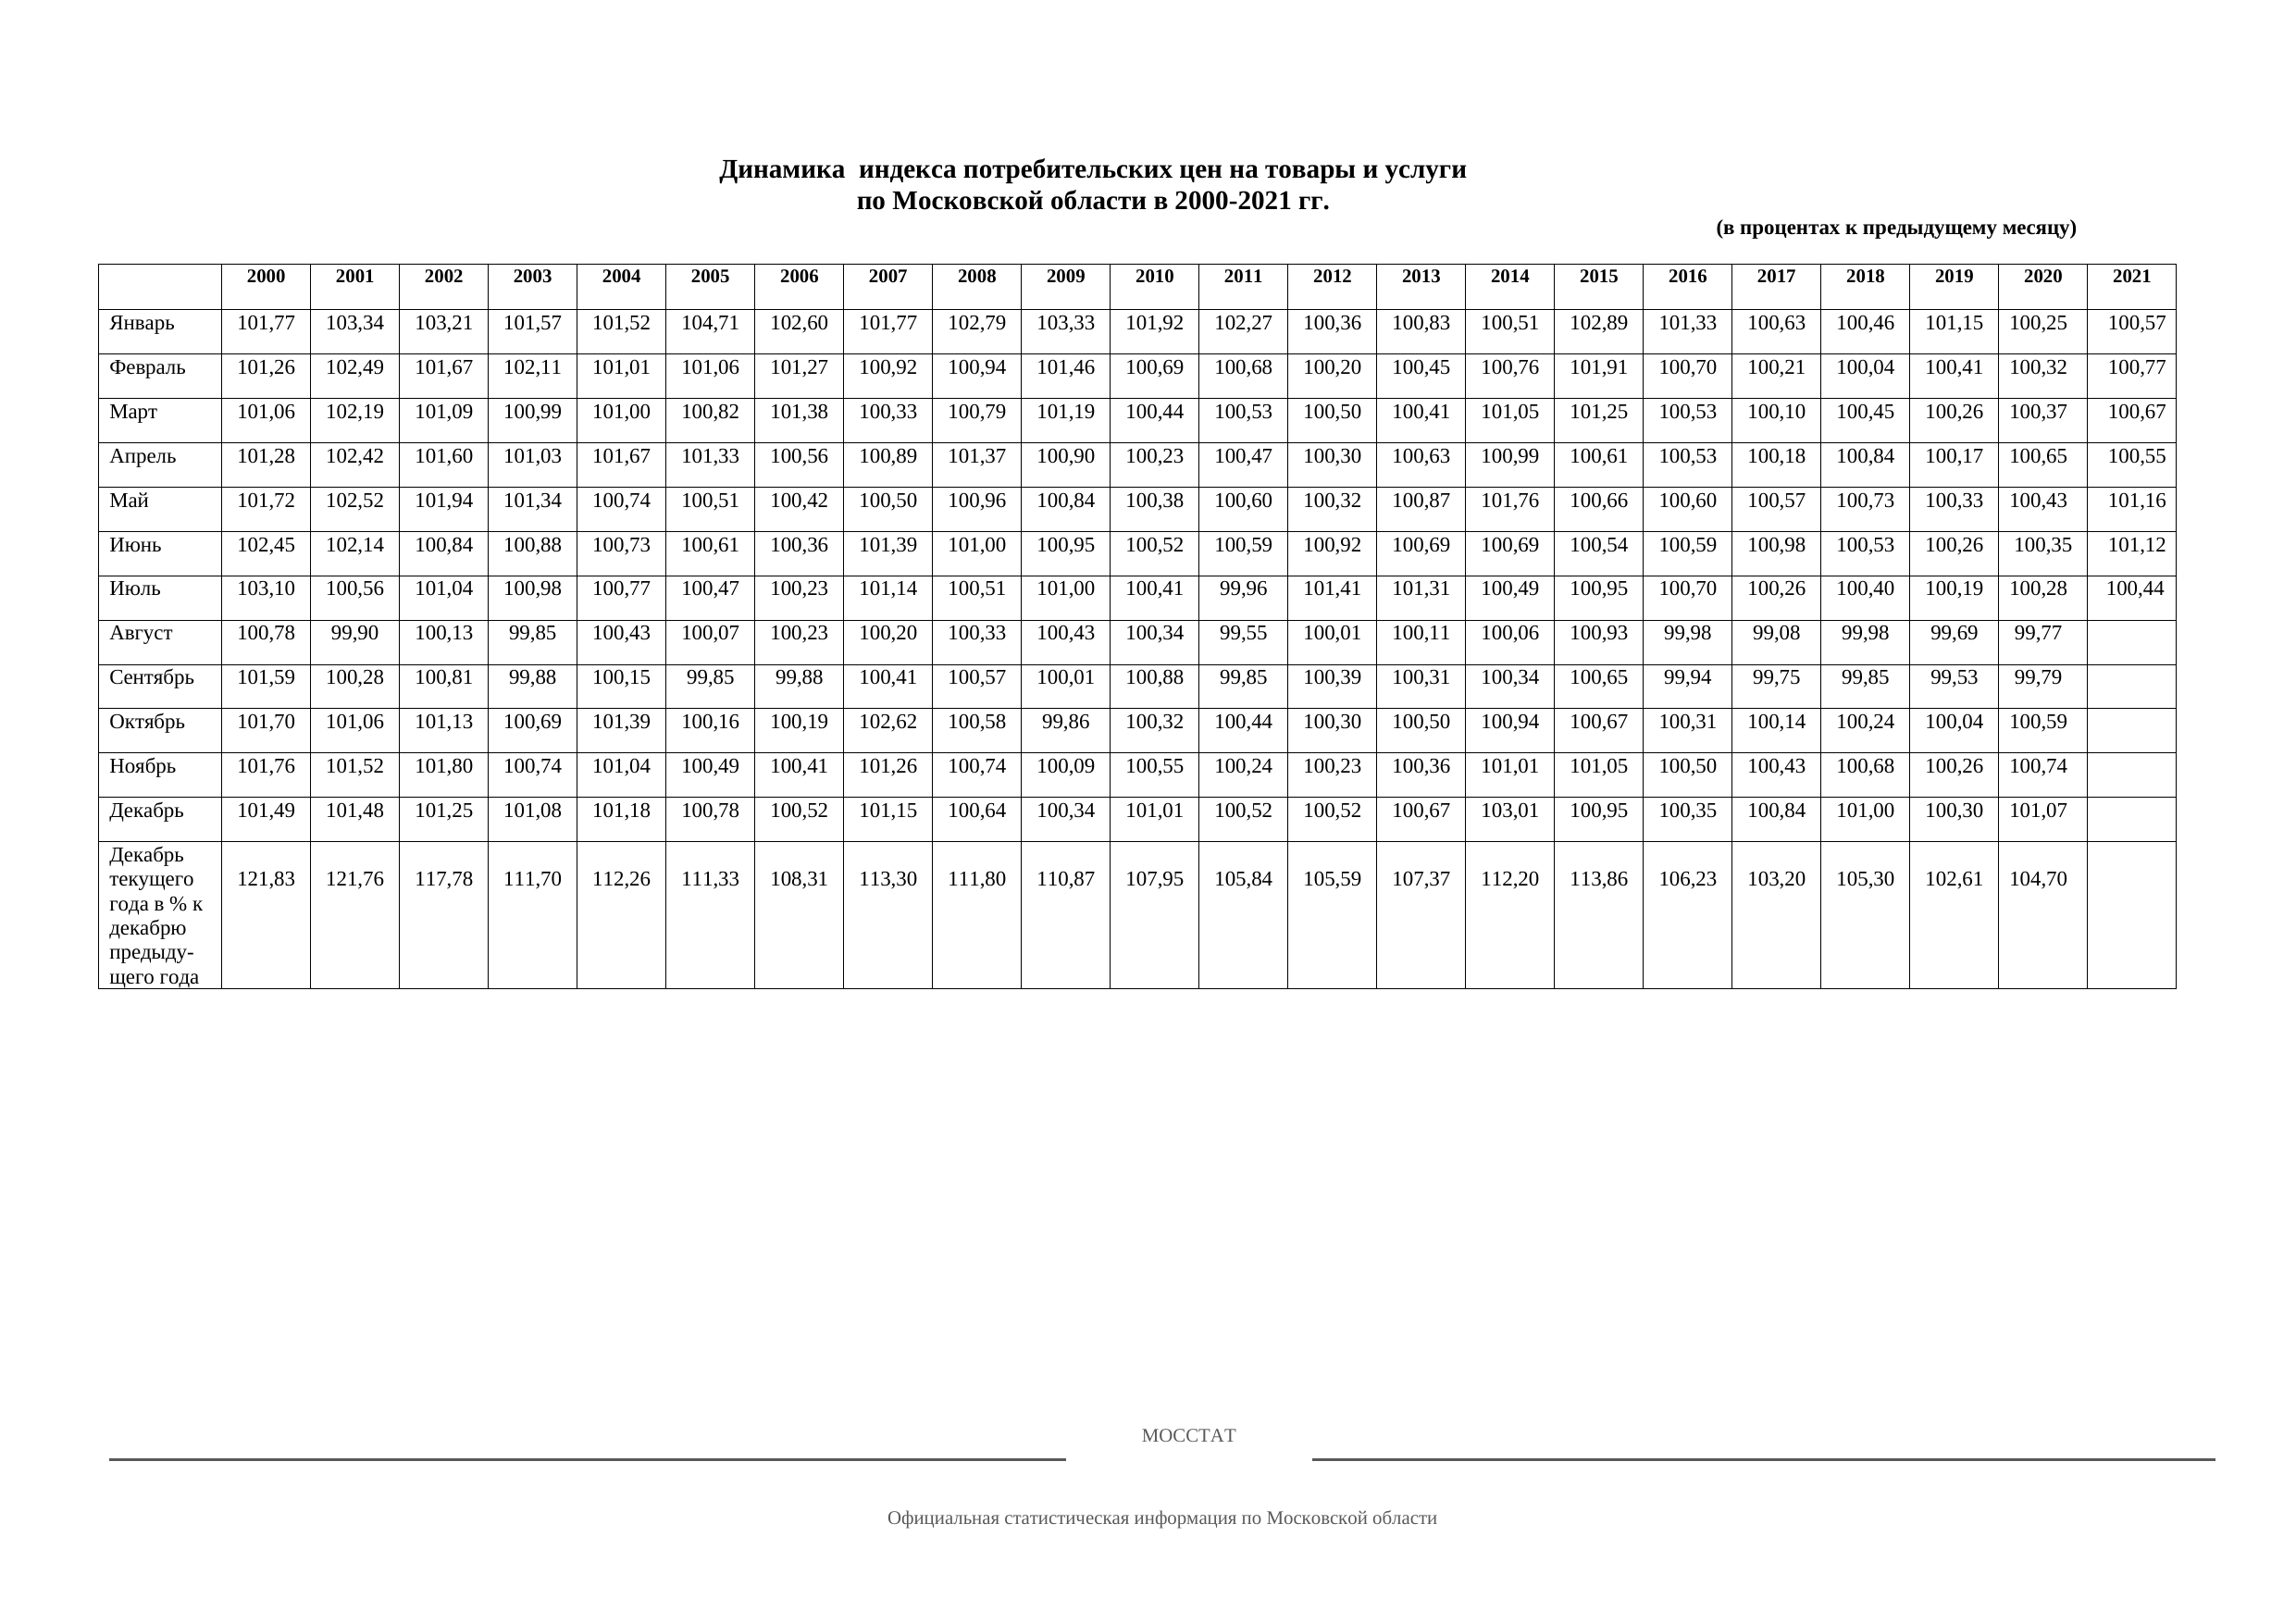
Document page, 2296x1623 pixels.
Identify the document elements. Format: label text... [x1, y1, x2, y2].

table_cell 100,78 [666, 798, 754, 841]
table_cell 101,67 [577, 443, 665, 487]
table_cell 101,33 [1644, 310, 1731, 353]
table_cell 2011 [1199, 265, 1287, 309]
table_cell 100,74 [1999, 753, 2087, 797]
table_cell 100,67 [1555, 709, 1643, 752]
table_cell 100,58 [933, 709, 1021, 752]
table_cell 100,32 [1288, 488, 1376, 531]
table_cell 106,23 [1644, 842, 1731, 988]
table_cell 2021 [2088, 265, 2176, 309]
table_cell 100,60 [1644, 488, 1731, 531]
table_cell 101,01 [577, 354, 665, 398]
table_cell [2088, 842, 2176, 988]
table_cell 100,28 [1999, 576, 2087, 619]
table_cell 101,00 [1821, 798, 1909, 841]
table_cell 100,43 [1022, 621, 1110, 663]
table_cell 108,31 [755, 842, 843, 988]
table_cell 100,33 [933, 621, 1021, 663]
table_cell 100,06 [1466, 621, 1554, 663]
table_cell 100,68 [1821, 753, 1909, 797]
table_cell 2006 [755, 265, 843, 309]
table_cell 104,70 [1999, 842, 2087, 988]
table_cell 111,70 [489, 842, 577, 988]
table_cell 2010 [1111, 265, 1198, 309]
table_cell 100,65 [1999, 443, 2087, 487]
table_cell 99,98 [1821, 621, 1909, 663]
table_cell 100,50 [1377, 709, 1465, 752]
table_cell 100,63 [1732, 310, 1820, 353]
table_cell Май [99, 488, 221, 531]
table_cell 111,80 [933, 842, 1021, 988]
table_cell 99,08 [1732, 621, 1820, 663]
table_cell Январь [99, 310, 221, 353]
table_cell 100,19 [1910, 576, 1998, 619]
table_cell 100,33 [1910, 488, 1998, 531]
table_cell 100,61 [1555, 443, 1643, 487]
table_cell 100,92 [844, 354, 932, 398]
table_cell 100,55 [2088, 443, 2176, 487]
table_cell 100,50 [1644, 753, 1731, 797]
table_cell 100,84 [400, 532, 488, 576]
table_cell 101,33 [666, 443, 754, 487]
table_cell 100,09 [1022, 753, 1110, 797]
table_cell 100,16 [666, 709, 754, 752]
table_cell 102,14 [311, 532, 399, 576]
table_cell 100,84 [1732, 798, 1820, 841]
table_cell 101,94 [400, 488, 488, 531]
table_cell 100,94 [1466, 709, 1554, 752]
table_cell 99,85 [1199, 665, 1287, 708]
table_cell 100,74 [577, 488, 665, 531]
table_cell 101,70 [222, 709, 310, 752]
table_cell Ноябрь [99, 753, 221, 797]
table_cell 100,74 [933, 753, 1021, 797]
table_cell 110,87 [1022, 842, 1110, 988]
table_cell 2017 [1732, 265, 1820, 309]
table_cell 100,98 [1732, 532, 1820, 576]
table_cell 100,83 [1377, 310, 1465, 353]
table_cell 100,50 [844, 488, 932, 531]
table_cell 101,27 [755, 354, 843, 398]
table_cell 2016 [1644, 265, 1731, 309]
table_cell 100,52 [1111, 532, 1198, 576]
table_cell 100,70 [1644, 354, 1731, 398]
table_cell 100,82 [666, 399, 754, 442]
table_cell 100,40 [1821, 576, 1909, 619]
table_cell 100,34 [1466, 665, 1554, 708]
table_cell 101,52 [311, 753, 399, 797]
table_cell 100,33 [844, 399, 932, 442]
table_cell Сентябрь [99, 665, 221, 708]
table_cell 100,45 [1377, 354, 1465, 398]
table_cell 100,67 [1377, 798, 1465, 841]
table_cell 99,77 [1999, 621, 2087, 663]
table_cell 100,23 [1288, 753, 1376, 797]
table_cell 100,65 [1555, 665, 1643, 708]
table_cell 100,34 [1111, 621, 1198, 663]
table_cell 100,92 [1288, 532, 1376, 576]
table_cell 101,05 [1555, 753, 1643, 797]
table_cell 2018 [1821, 265, 1909, 309]
table_cell 100,59 [1999, 709, 2087, 752]
table_cell 2009 [1022, 265, 1110, 309]
table_cell 100,30 [1288, 709, 1376, 752]
table_cell 103,33 [1022, 310, 1110, 353]
table_cell 101,48 [311, 798, 399, 841]
table_cell 100,53 [1644, 443, 1731, 487]
table_cell 100,70 [1644, 576, 1731, 619]
table_cell 100,18 [1732, 443, 1820, 487]
table_cell 100,36 [1288, 310, 1376, 353]
table_cell 100,53 [1199, 399, 1287, 442]
table_cell 100,78 [222, 621, 310, 663]
table_cell 100,37 [1999, 399, 2087, 442]
table_cell 101,39 [844, 532, 932, 576]
table_cell 102,11 [489, 354, 577, 398]
table_cell 101,76 [222, 753, 310, 797]
table_cell 105,30 [1821, 842, 1909, 988]
table_cell 100,77 [577, 576, 665, 619]
table_cell 117,78 [400, 842, 488, 988]
table_cell 100,26 [1910, 753, 1998, 797]
table_cell 100,49 [1466, 576, 1554, 619]
table_cell 102,19 [311, 399, 399, 442]
table_cell 2000 [222, 265, 310, 309]
table_cell 100,69 [1111, 354, 1198, 398]
table_cell 99,86 [1022, 709, 1110, 752]
table_cell 104,71 [666, 310, 754, 353]
table_cell 100,43 [1999, 488, 2087, 531]
table_cell 100,24 [1821, 709, 1909, 752]
table_cell 100,54 [1555, 532, 1643, 576]
table_cell 100,99 [489, 399, 577, 442]
table_cell (в процентах к предыдущему месяцу) [99, 215, 2088, 264]
table_cell 100,11 [1377, 621, 1465, 663]
table_cell 100,98 [489, 576, 577, 619]
table_cell 100,95 [1022, 532, 1110, 576]
table_cell 100,47 [666, 576, 754, 619]
table_cell 100,79 [933, 399, 1021, 442]
table_cell 101,52 [577, 310, 665, 353]
table_cell 99,88 [489, 665, 577, 708]
table_cell 100,36 [1377, 753, 1465, 797]
table_cell 2008 [933, 265, 1021, 309]
table_cell 100,23 [1111, 443, 1198, 487]
table_cell 100,38 [1111, 488, 1198, 531]
table_cell 100,13 [400, 621, 488, 663]
table_cell 107,37 [1377, 842, 1465, 988]
table_cell 101,16 [2088, 488, 2176, 531]
table_cell 100,76 [1466, 354, 1554, 398]
table_cell 100,04 [1821, 354, 1909, 398]
table_cell 101,34 [489, 488, 577, 531]
table_cell 101,19 [1022, 399, 1110, 442]
table_cell 101,15 [844, 798, 932, 841]
table_cell 100,23 [755, 576, 843, 619]
table_cell 100,64 [933, 798, 1021, 841]
table_cell 100,20 [844, 621, 932, 663]
table_cell Октябрь [99, 709, 221, 752]
table_cell 2020 [1999, 265, 2087, 309]
table_cell 113,30 [844, 842, 932, 988]
table_cell Июнь [99, 532, 221, 576]
table_cell 100,26 [1732, 576, 1820, 619]
table_cell 99,88 [755, 665, 843, 708]
table_cell 100,26 [1910, 532, 1998, 576]
table_cell 113,86 [1555, 842, 1643, 988]
table_cell 100,15 [577, 665, 665, 708]
table_cell 100,41 [1910, 354, 1998, 398]
table_cell 2013 [1377, 265, 1465, 309]
table_cell 101,00 [577, 399, 665, 442]
table_cell 100,77 [2088, 354, 2176, 398]
table_cell 100,63 [1377, 443, 1465, 487]
table_cell 100,69 [1466, 532, 1554, 576]
table_cell 100,01 [1288, 621, 1376, 663]
table_cell 100,20 [1288, 354, 1376, 398]
table_cell 112,26 [577, 842, 665, 988]
table_cell 100,50 [1288, 399, 1376, 442]
table_cell 100,88 [489, 532, 577, 576]
table_cell Август [99, 621, 221, 663]
table_cell 100,57 [2088, 310, 2176, 353]
table_cell 102,27 [1199, 310, 1287, 353]
table_cell 101,49 [222, 798, 310, 841]
table_cell 101,12 [2088, 532, 2176, 576]
table_cell 105,59 [1288, 842, 1376, 988]
table_cell 101,07 [1999, 798, 2087, 841]
table_cell 100,69 [1377, 532, 1465, 576]
table_cell 100,25 [1999, 310, 2087, 353]
table_cell 100,35 [1644, 798, 1731, 841]
table_cell 100,73 [577, 532, 665, 576]
table_cell 100,41 [1111, 576, 1198, 619]
table_cell 100,57 [1732, 488, 1820, 531]
table_cell 100,56 [311, 576, 399, 619]
table_cell 100,53 [1821, 532, 1909, 576]
table_cell 100,44 [1199, 709, 1287, 752]
table_cell 100,87 [1377, 488, 1465, 531]
table_cell 100,84 [1022, 488, 1110, 531]
table_cell 100,52 [1199, 798, 1287, 841]
table_cell 100,45 [1821, 399, 1909, 442]
table_cell 99,79 [1999, 665, 2087, 708]
table_cell 100,24 [1199, 753, 1287, 797]
table_cell 105,84 [1199, 842, 1287, 988]
table_cell 100,35 [1999, 532, 2087, 576]
table_cell 100,99 [1466, 443, 1554, 487]
table_cell 101,67 [400, 354, 488, 398]
table_cell 100,14 [1732, 709, 1820, 752]
table_cell 100,53 [1644, 399, 1731, 442]
table_cell 100,01 [1022, 665, 1110, 708]
table_cell 2012 [1288, 265, 1376, 309]
table_cell 100,52 [1288, 798, 1376, 841]
table_cell 2003 [489, 265, 577, 309]
table_cell 101,09 [400, 399, 488, 442]
table_cell 107,95 [1111, 842, 1198, 988]
table_cell 99,96 [1199, 576, 1287, 619]
table_cell 99,85 [666, 665, 754, 708]
table_cell 101,04 [400, 576, 488, 619]
table_cell 100,68 [1199, 354, 1287, 398]
table_cell [2088, 621, 2176, 663]
table_cell 100,52 [755, 798, 843, 841]
table_cell 2004 [577, 265, 665, 309]
table_cell 102,45 [222, 532, 310, 576]
table_cell 2019 [1910, 265, 1998, 309]
table_cell Июль [99, 576, 221, 619]
table_cell 101,80 [400, 753, 488, 797]
table_header Динамика индекса потребительских цен на товары и услуги по Московской области в 2000-2021 гг. [99, 153, 2088, 215]
table_cell 100,44 [2088, 576, 2176, 619]
table_cell 2001 [311, 265, 399, 309]
table_cell 100,57 [933, 665, 1021, 708]
table_cell 101,26 [222, 354, 310, 398]
table_cell 100,28 [311, 665, 399, 708]
table_cell 100,94 [933, 354, 1021, 398]
table_cell 102,42 [311, 443, 399, 487]
table_cell 102,49 [311, 354, 399, 398]
table_cell 103,20 [1732, 842, 1820, 988]
table_cell 121,83 [222, 842, 310, 988]
table_cell 100,95 [1555, 576, 1643, 619]
table_cell 101,05 [1466, 399, 1554, 442]
table_cell 100,46 [1821, 310, 1909, 353]
table_cell 101,06 [311, 709, 399, 752]
table_cell 100,21 [1732, 354, 1820, 398]
table_cell 101,76 [1466, 488, 1554, 531]
table_cell Март [99, 399, 221, 442]
table_cell 99,98 [1644, 621, 1731, 663]
table_cell Декабрь текущего года в % к декабрю предыду-щего года [99, 842, 221, 988]
table_cell 99,94 [1644, 665, 1731, 708]
table_cell 111,33 [666, 842, 754, 988]
table_cell 101,57 [489, 310, 577, 353]
table_cell 100,88 [1111, 665, 1198, 708]
table_cell 103,10 [222, 576, 310, 619]
table_cell 102,79 [933, 310, 1021, 353]
table_cell 101,13 [400, 709, 488, 752]
table_cell 100,39 [1288, 665, 1376, 708]
table_cell 99,53 [1910, 665, 1998, 708]
table_cell 99,69 [1910, 621, 1998, 663]
table_cell 100,41 [755, 753, 843, 797]
table_cell 101,00 [1022, 576, 1110, 619]
table_cell 101,41 [1288, 576, 1376, 619]
table_cell 102,61 [1910, 842, 1998, 988]
table_cell 99,90 [311, 621, 399, 663]
table_cell 100,74 [489, 753, 577, 797]
table_cell 102,60 [755, 310, 843, 353]
table_cell 100,49 [666, 753, 754, 797]
table_cell 100,30 [1910, 798, 1998, 841]
table_cell 100,32 [1999, 354, 2087, 398]
table_cell 100,67 [2088, 399, 2176, 442]
table_cell 100,36 [755, 532, 843, 576]
table_cell 101,38 [755, 399, 843, 442]
table_cell 100,51 [1466, 310, 1554, 353]
table_cell 100,31 [1644, 709, 1731, 752]
table_cell 100,19 [755, 709, 843, 752]
table_cell 101,15 [1910, 310, 1998, 353]
table_cell 101,04 [577, 753, 665, 797]
table_cell 100,60 [1199, 488, 1287, 531]
table_cell 100,59 [1644, 532, 1731, 576]
table_cell 100,43 [577, 621, 665, 663]
table_cell 100,69 [489, 709, 577, 752]
table_cell Апрель [99, 443, 221, 487]
table_cell 2005 [666, 265, 754, 309]
table_cell 101,01 [1111, 798, 1198, 841]
table_cell 103,34 [311, 310, 399, 353]
table_cell 100,43 [1732, 753, 1820, 797]
table_cell 100,41 [844, 665, 932, 708]
table_cell 100,93 [1555, 621, 1643, 663]
table_cell 2007 [844, 265, 932, 309]
table_cell 101,18 [577, 798, 665, 841]
table_cell 100,26 [1910, 399, 1998, 442]
table_cell 103,21 [400, 310, 488, 353]
table_cell 100,84 [1821, 443, 1909, 487]
table_cell 100,73 [1821, 488, 1909, 531]
table_cell [2088, 798, 2176, 841]
table_cell 99,75 [1732, 665, 1820, 708]
table_cell 99,85 [489, 621, 577, 663]
table_cell 100,31 [1377, 665, 1465, 708]
table_cell 100,04 [1910, 709, 1998, 752]
table_cell 101,06 [222, 399, 310, 442]
table_cell 100,89 [844, 443, 932, 487]
table_cell 100,66 [1555, 488, 1643, 531]
table_cell 101,46 [1022, 354, 1110, 398]
table_cell 101,14 [844, 576, 932, 619]
table_cell [2088, 709, 2176, 752]
table_cell 100,34 [1022, 798, 1110, 841]
table_cell 2015 [1555, 265, 1643, 309]
table_cell 2002 [400, 265, 488, 309]
table_cell 102,62 [844, 709, 932, 752]
table_cell 101,03 [489, 443, 577, 487]
table_cell 100,51 [666, 488, 754, 531]
table_cell 101,25 [400, 798, 488, 841]
table_cell 101,25 [1555, 399, 1643, 442]
table_cell 100,55 [1111, 753, 1198, 797]
table_cell Февраль [99, 354, 221, 398]
table_cell 101,91 [1555, 354, 1643, 398]
table_cell 101,00 [933, 532, 1021, 576]
table_cell 100,59 [1199, 532, 1287, 576]
table_cell 101,28 [222, 443, 310, 487]
table_cell 100,44 [1111, 399, 1198, 442]
table_cell 100,32 [1111, 709, 1198, 752]
table_cell 101,31 [1377, 576, 1465, 619]
table_cell 100,07 [666, 621, 754, 663]
table_cell 112,20 [1466, 842, 1554, 988]
table_cell 100,23 [755, 621, 843, 663]
table_cell 100,41 [1377, 399, 1465, 442]
table_cell [2088, 665, 2176, 708]
table_cell 100,42 [755, 488, 843, 531]
table_cell 121,76 [311, 842, 399, 988]
table_cell 101,39 [577, 709, 665, 752]
table_cell 99,85 [1821, 665, 1909, 708]
table_cell 2014 [1466, 265, 1554, 309]
table_cell [99, 265, 221, 309]
table_cell 100,95 [1555, 798, 1643, 841]
table_cell 100,47 [1199, 443, 1287, 487]
table_cell 100,30 [1288, 443, 1376, 487]
table_cell [2088, 753, 2176, 797]
table_cell 99,55 [1199, 621, 1287, 663]
table_cell Декабрь [99, 798, 221, 841]
table_cell 100,17 [1910, 443, 1998, 487]
table_cell 100,90 [1022, 443, 1110, 487]
table_cell 101,60 [400, 443, 488, 487]
table_cell 102,52 [311, 488, 399, 531]
table_cell 100,51 [933, 576, 1021, 619]
table_cell 100,61 [666, 532, 754, 576]
table_cell 101,59 [222, 665, 310, 708]
table_cell 100,81 [400, 665, 488, 708]
table_cell 100,56 [755, 443, 843, 487]
table_cell 102,89 [1555, 310, 1643, 353]
table_cell 101,77 [222, 310, 310, 353]
table_cell 101,06 [666, 354, 754, 398]
table_cell 101,92 [1111, 310, 1198, 353]
table_cell 101,37 [933, 443, 1021, 487]
table_cell 100,96 [933, 488, 1021, 531]
table_cell 103,01 [1466, 798, 1554, 841]
table_cell 101,72 [222, 488, 310, 531]
table_cell 101,77 [844, 310, 932, 353]
table_cell 101,26 [844, 753, 932, 797]
table_cell 101,08 [489, 798, 577, 841]
table_cell 100,10 [1732, 399, 1820, 442]
table_cell 101,01 [1466, 753, 1554, 797]
